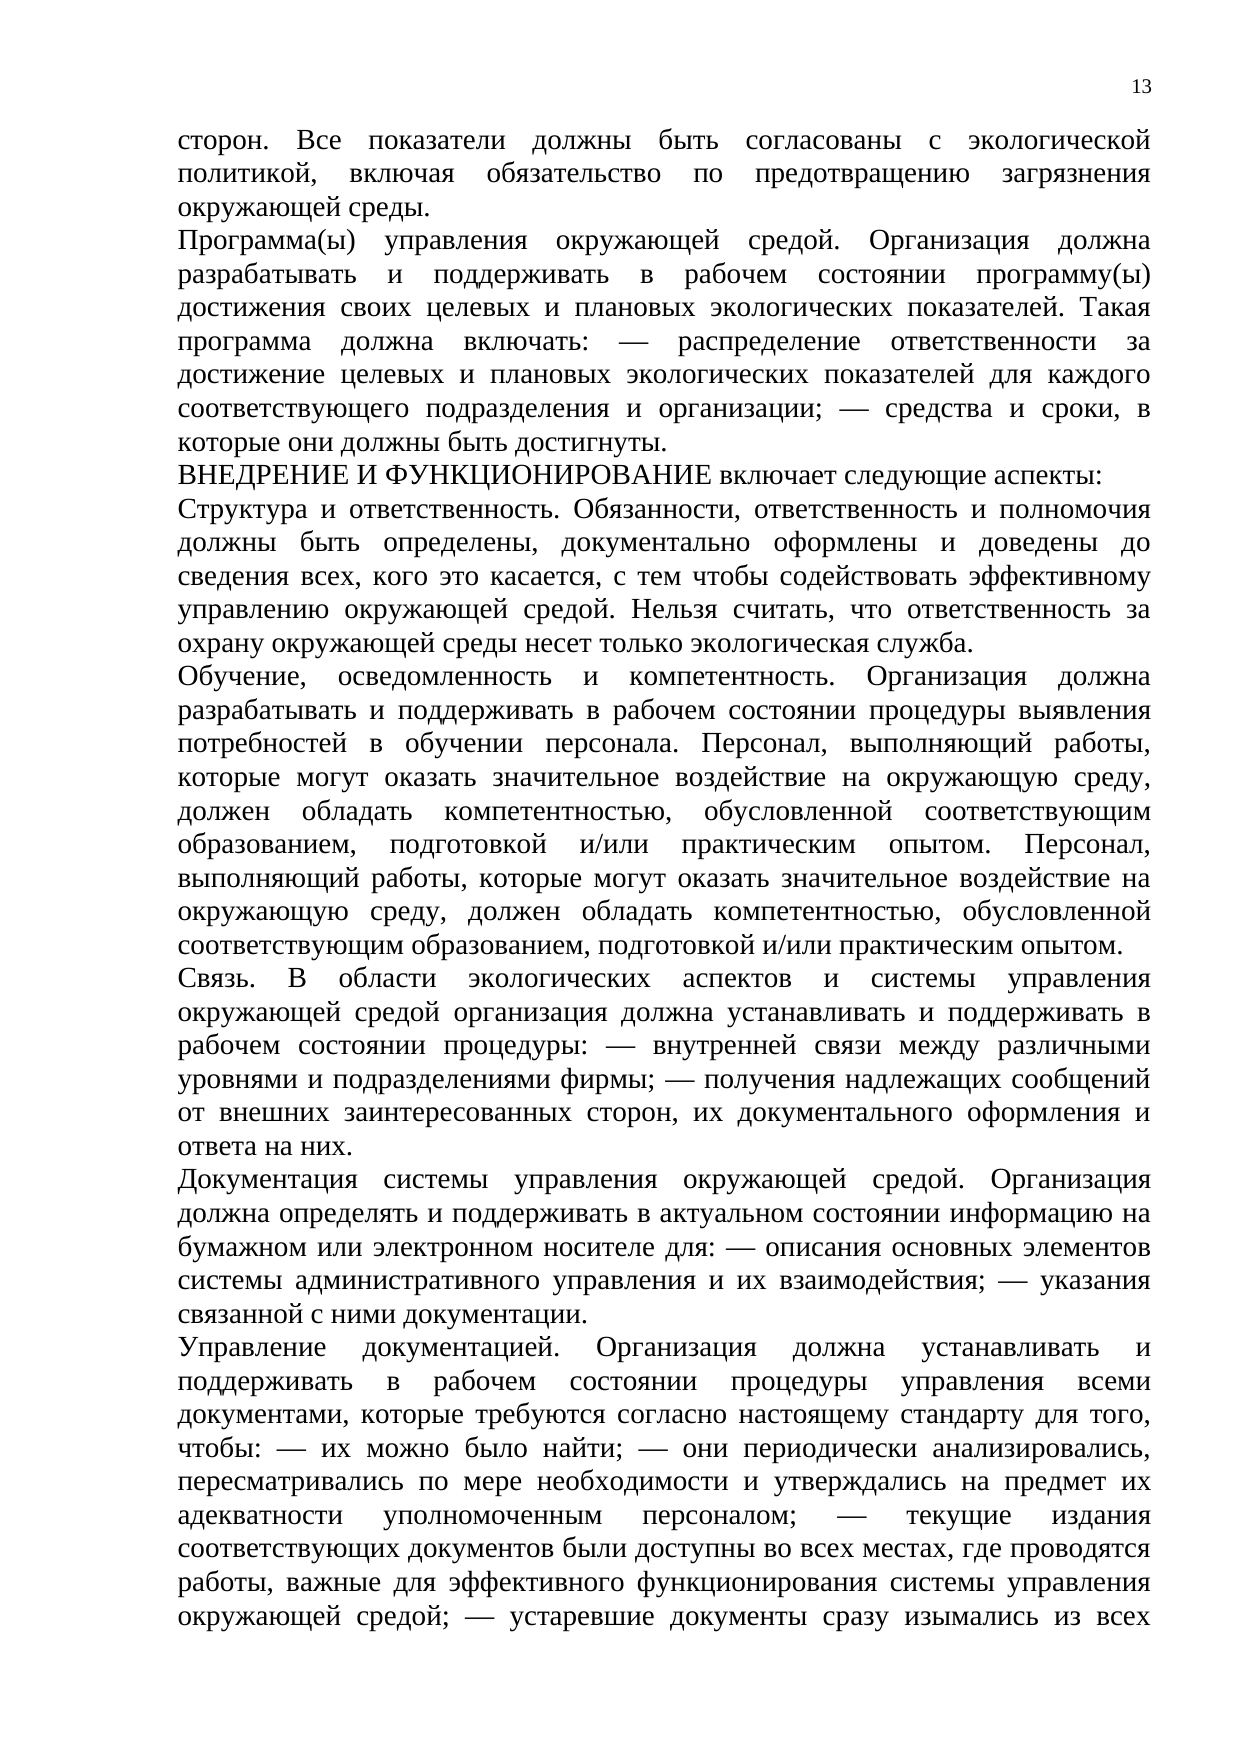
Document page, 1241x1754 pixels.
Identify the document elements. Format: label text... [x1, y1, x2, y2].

text Структура и ответственность. Обязанности, ответственность и полномочия должны быть определены, документально оформлены и доведены до сведения всех, кого это касается, с тем чтобы содействовать эффективному управлению окружающей средой. Нельзя считать, что ответственность за охрану окружающей среды несет только экологическая служба. [177, 491, 1152, 658]
text Документация системы управления окружающей средой. Организация должна определять и поддерживать в актуальном состоянии информацию на бумажном или электронном носителе для: — описания основных элементов системы административного управления и их взаимодействия; — указания связанной с ними документации. [177, 1162, 1152, 1329]
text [177, 1329, 1152, 1631]
text Программа(ы) управления окружающей средой. Организация должна разрабатывать и поддерживать в рабочем состоянии программу(ы) достижения своих целевых и плановых экологических показателей. Такая программа должна включать: — распределение ответственности за достижение целевых и плановых экологических показателей для каждого соответствующего подразделения и организации; — средства и сроки, в которые они должны быть достигнуты. [177, 222, 1152, 457]
text Обучение, осведомленность и компетентность. Организация должна разрабатывать и поддерживать в рабочем состоянии процедуры выявления потребностей в обучении персонала. Персонал, выполняющий работы, которые могут оказать значительное воздействие на окружающую среду, должен обладать компетентностью, обусловленной соответствующим образованием, подготовкой и/или практическим опытом. Персонал, выполняющий работы, которые могут оказать значительное воздействие на окружающую среду, должен обладать компетентностью, обусловленной соответствующим образованием, подготовкой и/или практическим опытом. [177, 658, 1152, 960]
text Связь. В области экологических аспектов и системы управления окружающей средой организация должна устанавливать и поддерживать в рабочем состоянии процедуры: — внутренней связи между различными уровнями и подразделениями фирмы; — получения надлежащих сообщений от внешних заинтересованных сторон, их документального оформления и ответа на них. [177, 960, 1152, 1162]
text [177, 122, 1152, 222]
text ВНЕДРЕНИЕ И ФУНКЦИОНИРОВАНИЕ включает следующие аспекты: [177, 457, 1152, 491]
